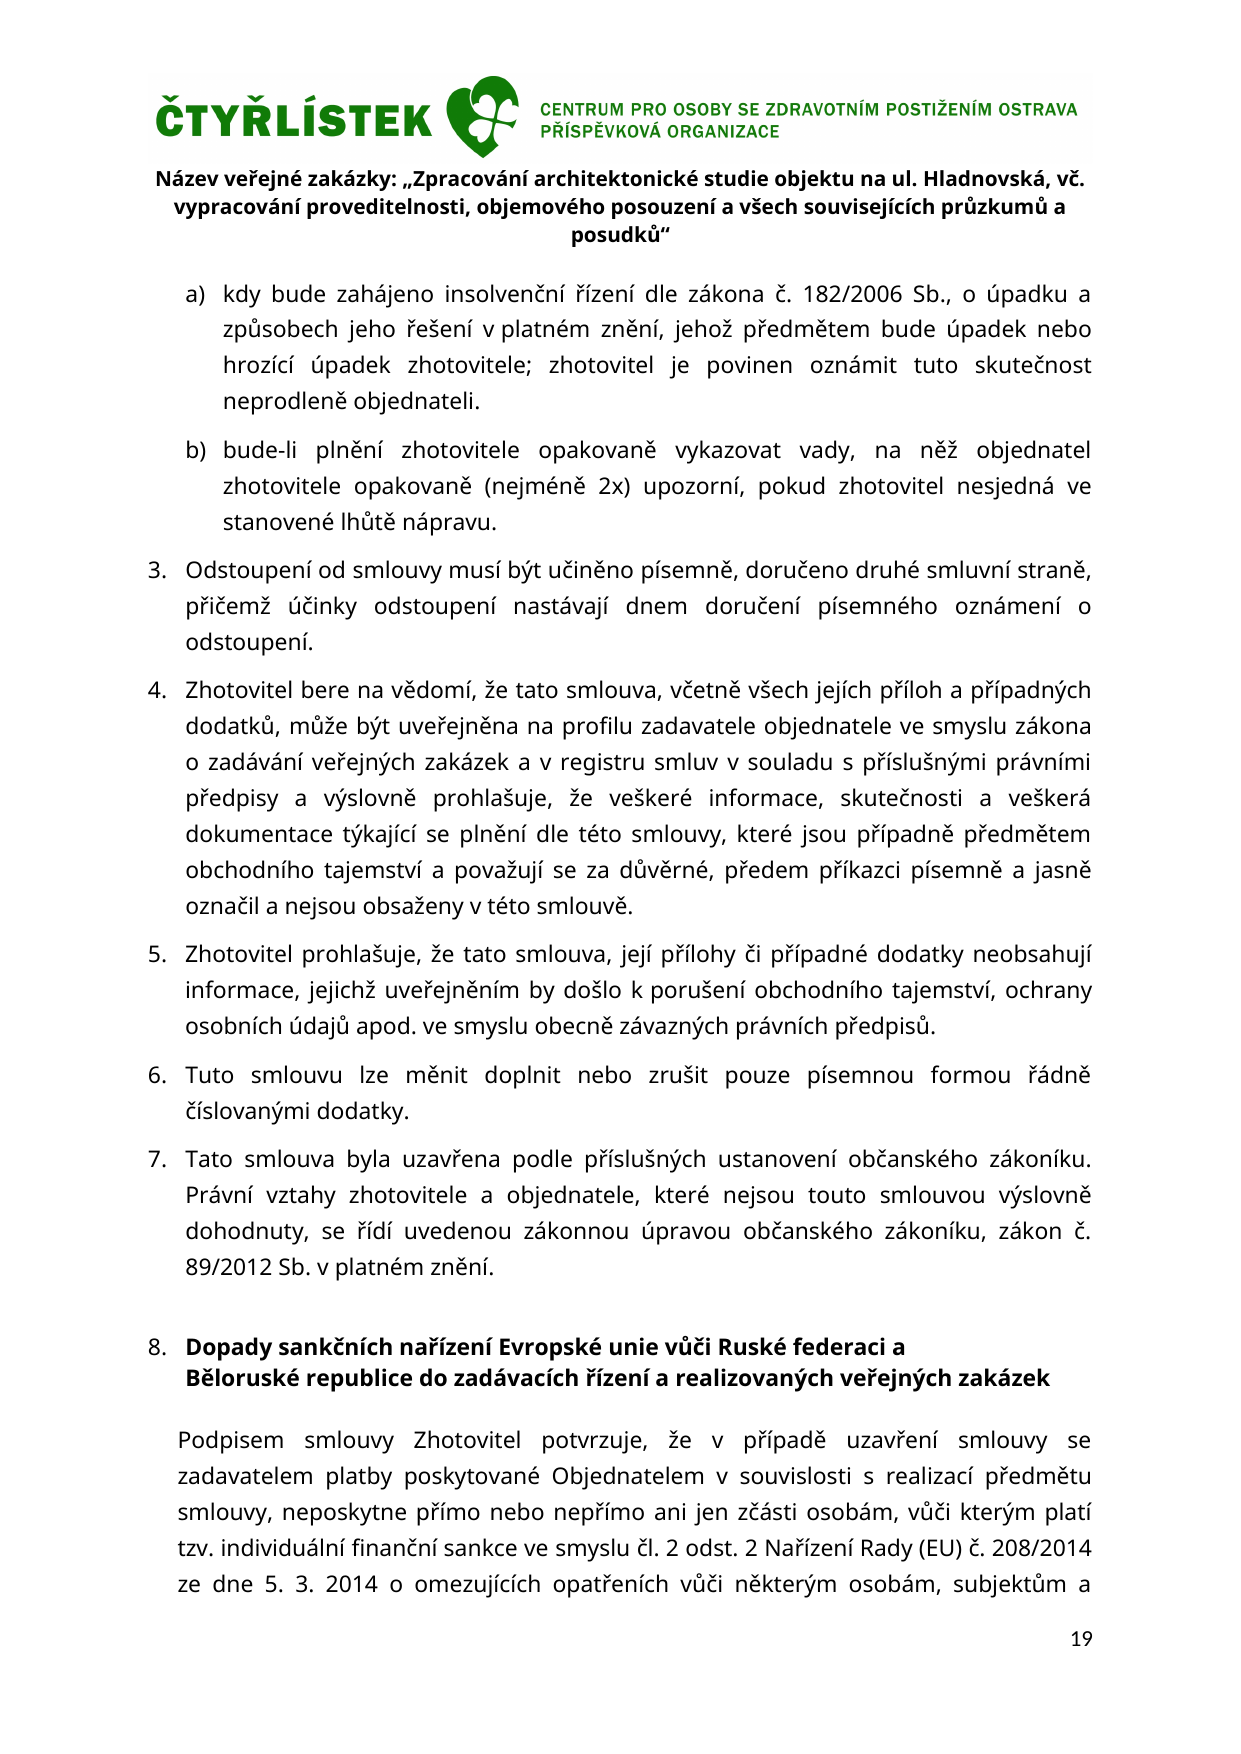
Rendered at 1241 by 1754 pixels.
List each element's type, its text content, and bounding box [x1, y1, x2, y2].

list Dopady sankčních nařízení Evropské unie vůči Ruské federaci a [148, 1331, 1093, 1362]
list Zhotovitel prohlašuje, že tato smlouva, její přílohy či případné dodatky neobsahují informace, jejichž uveřejněním by došlo k porušení obchodního tajemství, ochrany osobních údajů apod. ve smyslu obecně závazných právních předpisů. [148, 938, 1093, 1042]
list Tato smlouva byla uzavřena podle příslušných ustanovení občanského zákoníku. Právní vztahy zhotovitele a objednatele, které nejsou touto smlouvou výslovně dohodnuty, se řídí uvedenou zákonnou úpravou občanského zákoníku, zákon č. 89/2012 Sb. v platném znění. [148, 1143, 1093, 1282]
list Odstoupení od smlouvy musí být učiněno písemně, doručeno druhé smluvní straně, přičemž účinky odstoupení nastávají dnem doručení písemného oznámení o odstoupení. [148, 554, 1093, 657]
picture [147, 73, 1093, 164]
list Zhotovitel bere na vědomí, že tato smlouva, včetně všech jejích příloh a případných dodatků, může být uveřejněna na profilu zadavatele objednatele ve smyslu zákona o zadávání veřejných zakázek a v registru smluv v souladu s příslušnými právními předpisy a výslovně prohlašuje, že veškeré informace, skutečnosti a veškerá dokumentace týkající se plnění dle této smlouvy, které jsou případně předmětem obchodního tajemství a považují se za důvěrné, předem příkazci písemně a jasně označil a nejsou obsaženy v této smlouvě. [148, 674, 1093, 921]
list kdy bude zahájeno insolvenční řízení dle zákona č. 182/2006 Sb., o úpadku a způsobech jeho řešení v platném znění, jehož předmětem bude úpadek nebo hrozící úpadek zhotovitele; zhotovitel je povinen oznámit tuto skutečnost neprodleně objednateli. [185, 277, 1093, 417]
list Běloruské republice do zadávacích řízení a realizovaných veřejných zakázek [185, 1362, 1093, 1393]
list bude-li plnění zhotovitele opakovaně vykazovat vady, na něž objednatel zhotovitele opakovaně (nejméně 2x) upozorní, pokud zhotovitel nesjedná ve stanovené lhůtě nápravu. [185, 434, 1093, 537]
list Tuto smlouvu lze měnit doplnit nebo zrušit pouze písemnou formou řádně číslovanými dodatky. [148, 1059, 1093, 1126]
